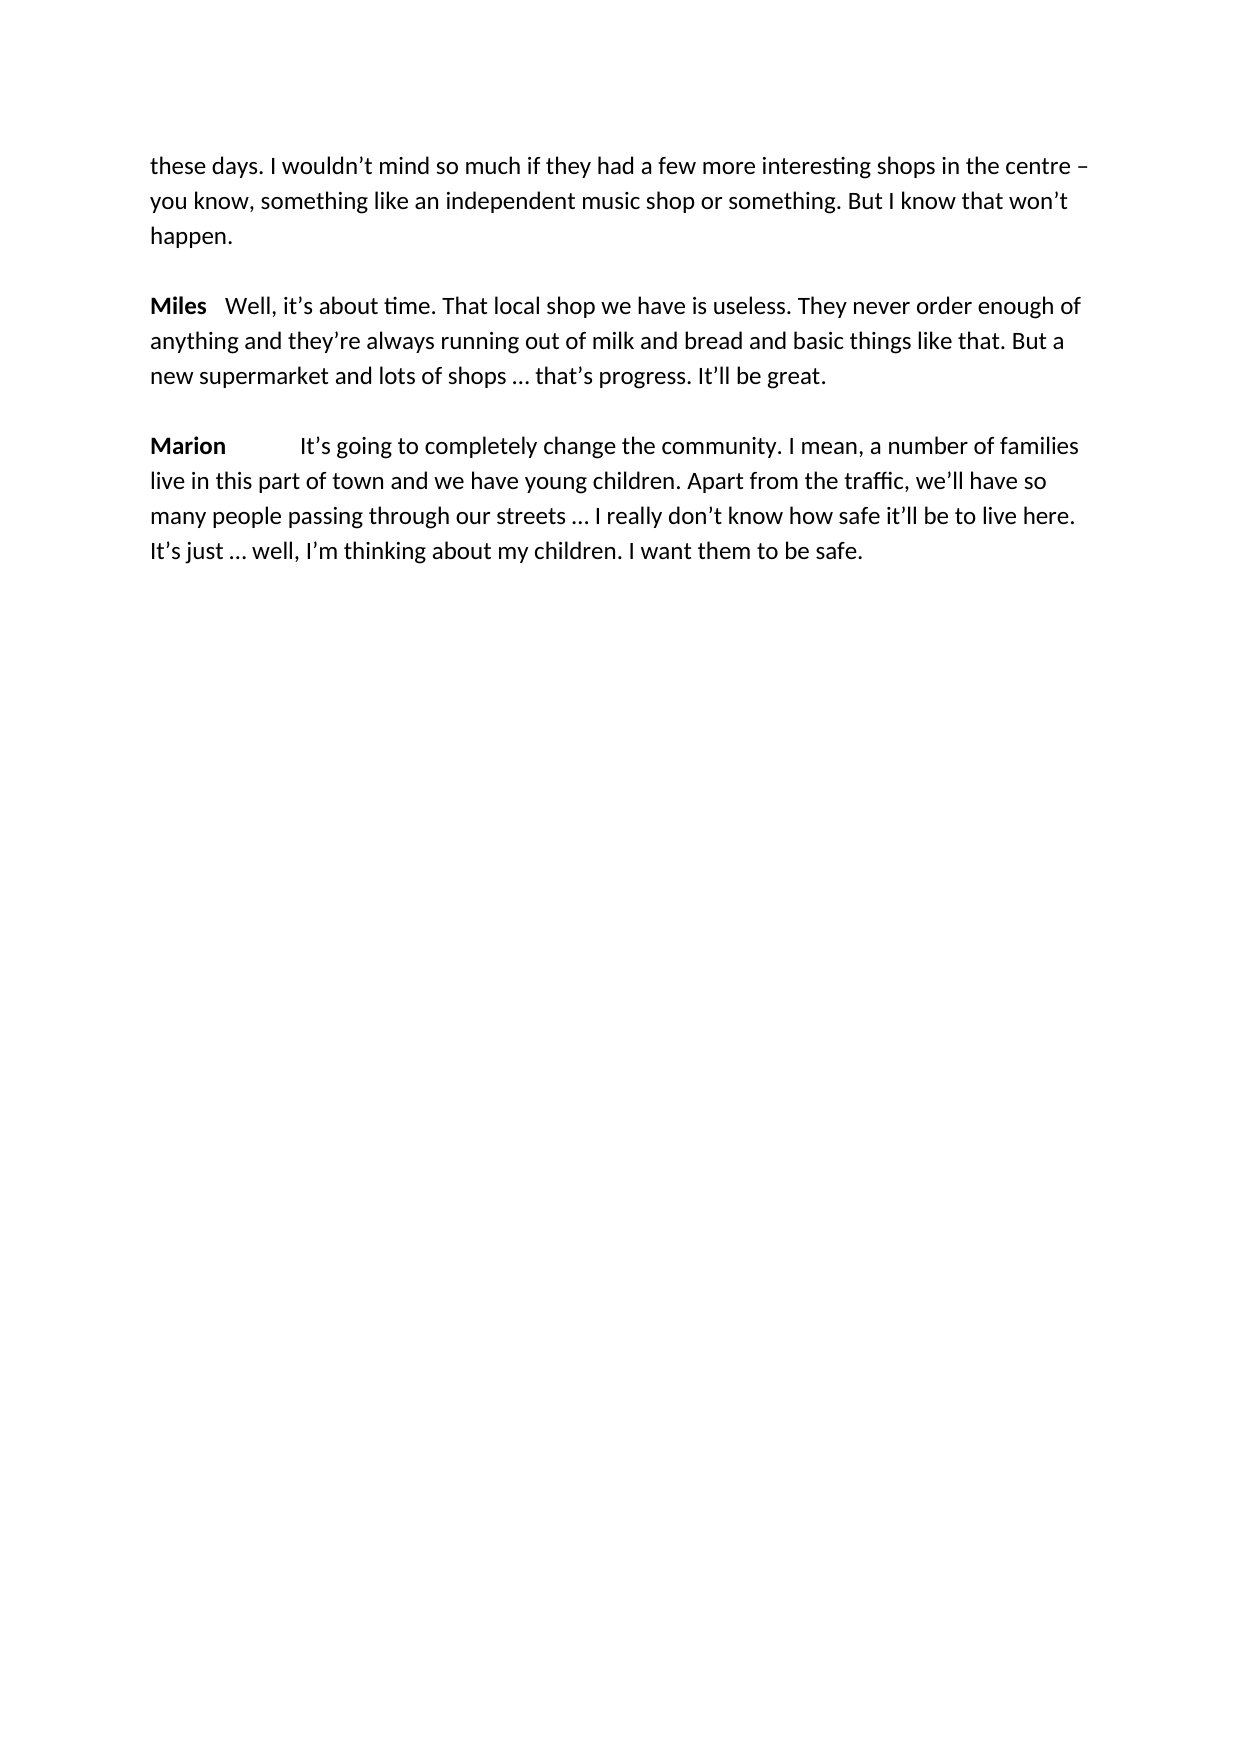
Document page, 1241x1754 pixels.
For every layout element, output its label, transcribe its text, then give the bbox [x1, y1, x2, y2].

text Miles Well, it’s about time. That local shop we have is useless. They never order enough of anything and they’re always running out of milk and bread and basic things like that. But a new supermarket and lots of shops … that’s progress. It’ll be great. [150, 290, 1090, 391]
text Marion It’s going to completely change the community. I mean, a number of families live in this part of town and we have young children. Apart from the traffic, we’ll have so many people passing through our streets … I really don’t know how safe it’ll be to live here. It’s just … well, I’m thinking about my children. I want them to be safe. [150, 430, 1090, 566]
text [150, 150, 1090, 251]
